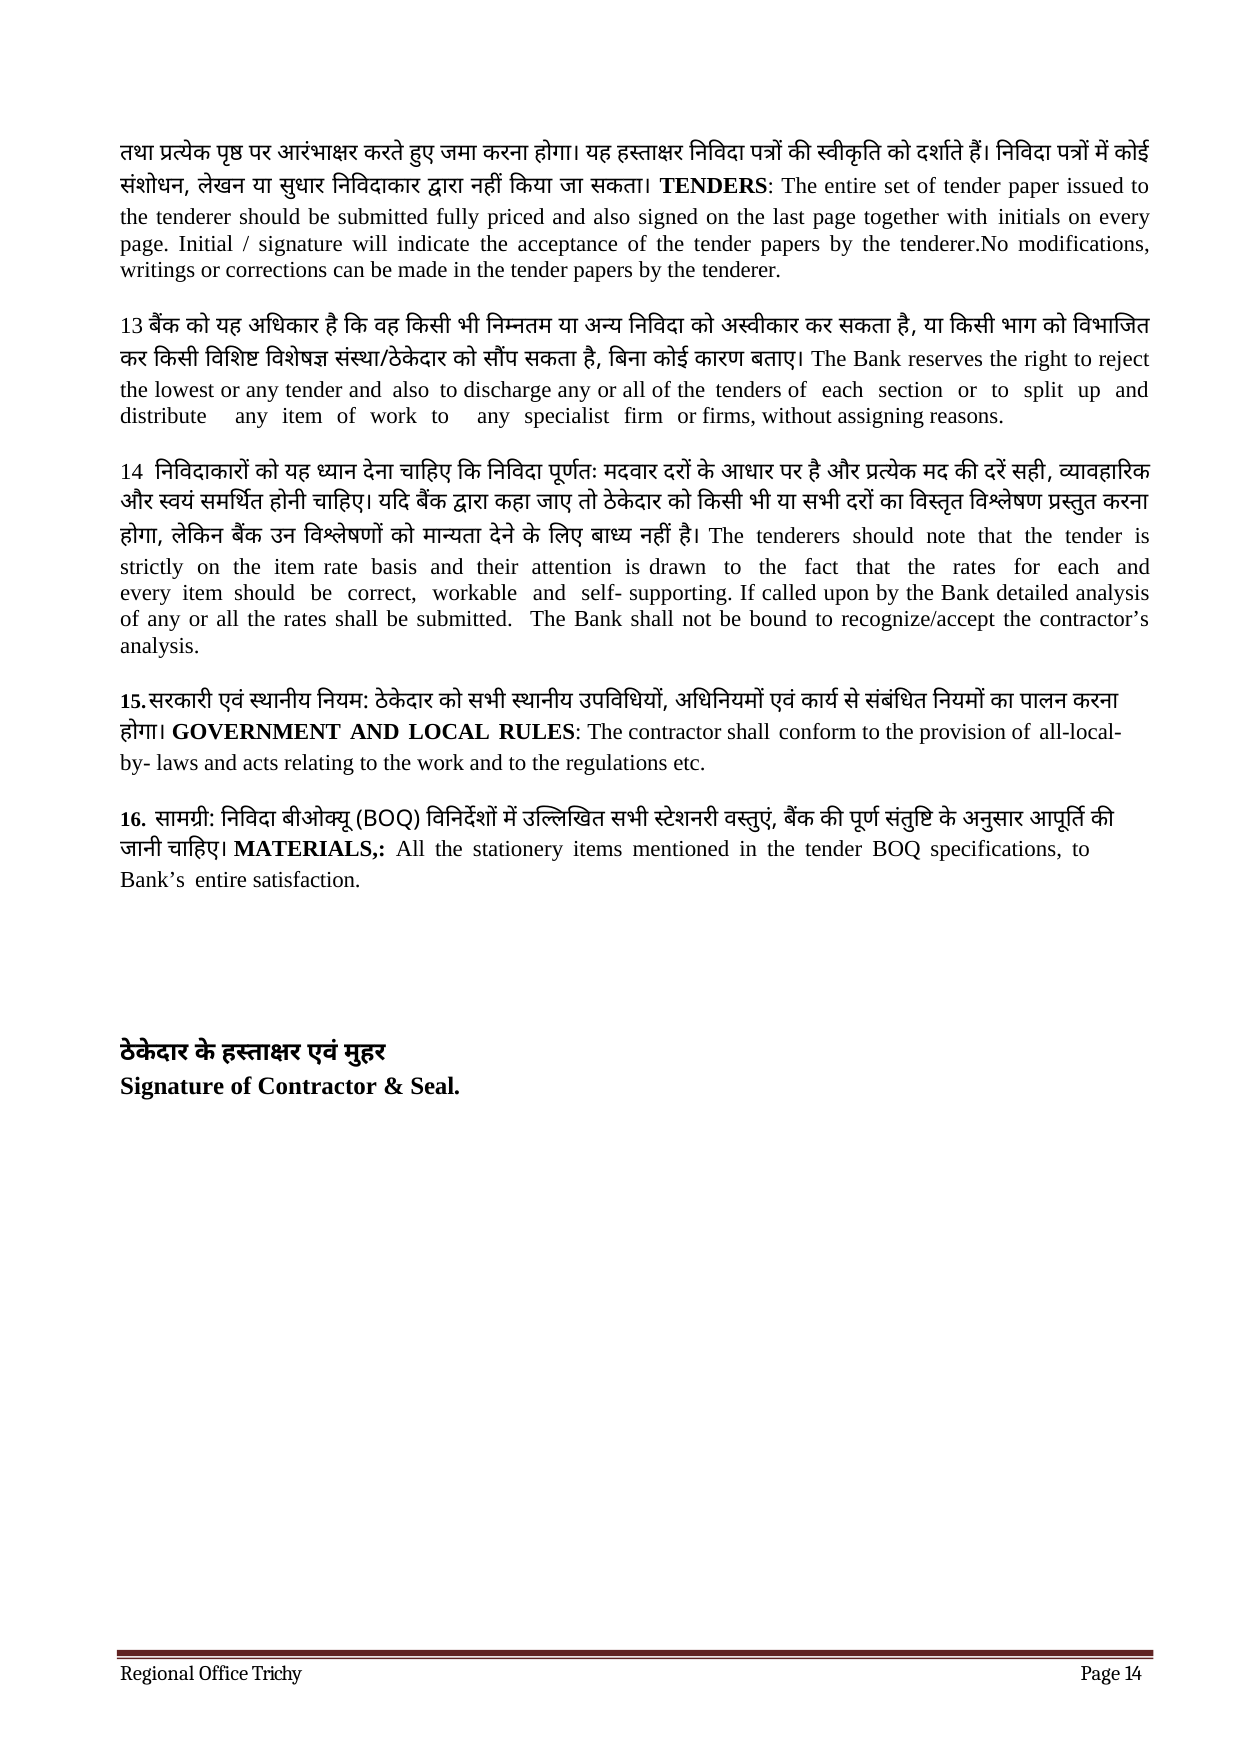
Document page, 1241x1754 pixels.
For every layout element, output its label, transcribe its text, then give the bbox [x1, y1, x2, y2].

subtitle ठेकेदार के हस्ताक्षर एवं मुहर [120, 1038, 1166, 1071]
list बैंक को यह अधिकार है कि वह किसी भी निम्नतम या अन्य निविदा को अस्वीकार कर सकता है, या किसी भाग को विभाजित कर किसी विशिष्ट विशेषज्ञ संस्था/ठेकेदार को सौंप सकता है, बिना कोई कारण बताए। The Bank reserves the right to reject the lowest or any tender and also to discharge any or all of the tenders of each section or to split up and distribute any item of work to any specialist firm or firms, without assigning reasons. [120, 308, 1150, 429]
subtitle Signature of Contractor & Seal. [120, 1071, 1166, 1099]
list सामग्री: निविदा बीओक्यू (BOQ) विनिर्देशों में उल्लिखित सभी स्टेशनरी वस्तुएं, बैंक की पूर्ण संतुष्टि के अनुसार आपूर्ति की जानी चाहिए। MATERIALS,: All the stationery items mentioned in the tender BOQ specifications, to Bank’s entire satisfaction. [120, 801, 1151, 892]
list निविदाकारों को यह ध्यान देना चाहिए कि निविदा पूर्णतः मदवार दरों के आधार पर है और प्रत्येक मद की दरें सही, व्यावहारिक और स्वयं समर्थित होनी चाहिए। यदि बैंक द्वारा कहा जाए तो ठेकेदार को किसी भी या सभी दरों का विस्तृत विश्लेषण प्रस्तुत करना होगा, लेकिन बैंक उन विश्लेषणों को मान्यता देने के लिए बाध्य नहीं है। The tenderers should note that the tender is strictly on the item rate basis and their attention is drawn to the fact that the rates for each and every item should be correct, workable and self- supporting. If called upon by the Bank detailed analysis of any or all the rates shall be submitted. The Bank shall not be bound to recognize/accept the contractor’s analysis. [120, 455, 1150, 658]
list सरकारी एवं स्थानीय नियम: ठेकेदार को सभी स्थानीय उपविधियों, अधिनियमों एवं कार्य से संबंधित नियमों का पालन करना होगा। GOVERNMENT AND LOCAL RULES: The contractor shall conform to the provision of all-local-by- laws and acts relating to the work and to the regulations etc. [120, 684, 1151, 775]
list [120, 139, 1150, 282]
